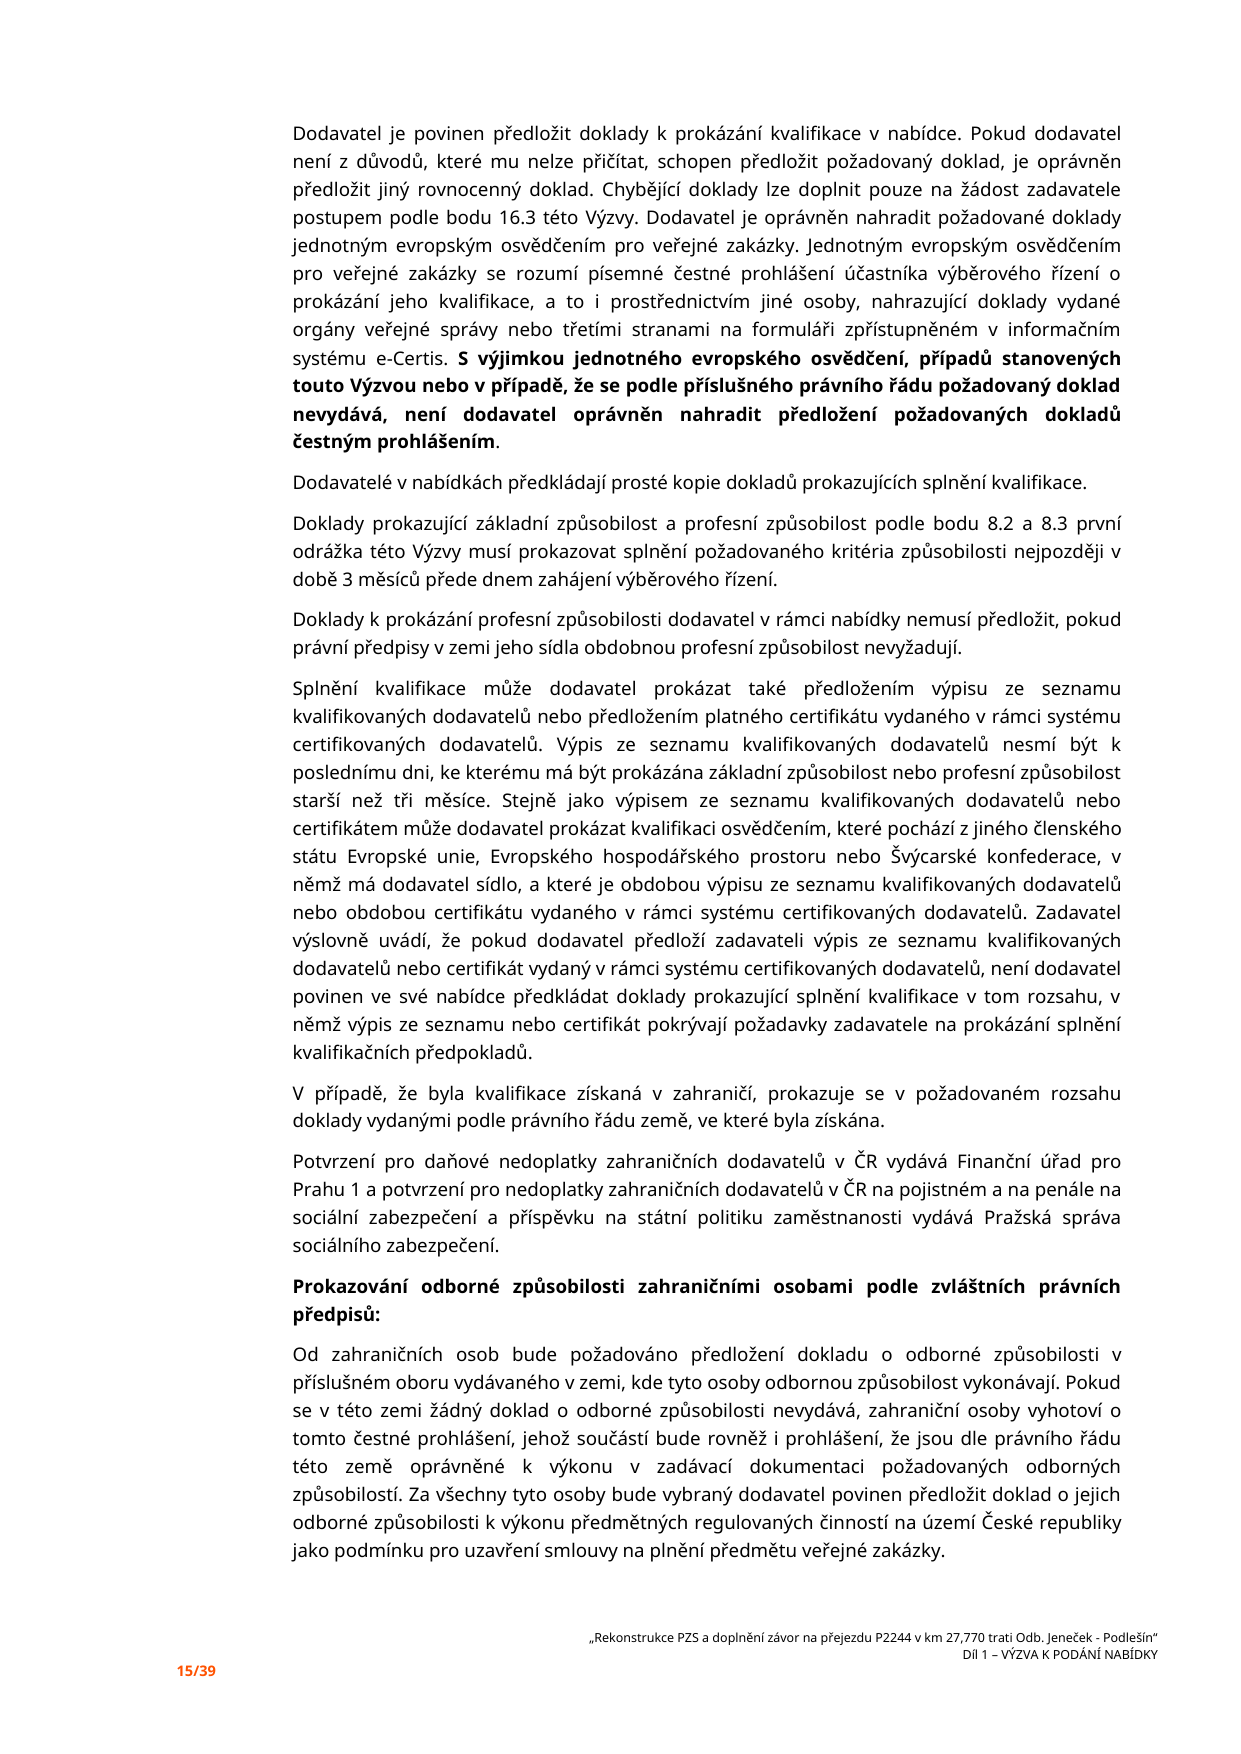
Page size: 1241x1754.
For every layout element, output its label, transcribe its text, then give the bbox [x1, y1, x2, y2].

text Dodavatelé v nabídkách předkládají prosté kopie dokladů prokazujících splnění kvalifikace. [292, 469, 1122, 495]
text Prokazování odborné způsobilosti zahraničními osobami podle zvláštních právních předpisů: [292, 1273, 1122, 1326]
text Splnění kvalifikace může dodavatel prokázat také předložením výpisu ze seznamu kvalifikovaných dodavatelů nebo předložením platného certifikátu vydaného v rámci systému certifikovaných dodavatelů. Výpis ze seznamu kvalifikovaných dodavatelů nesmí být k poslednímu dni, ke kterému má být prokázána základní způsobilost nebo profesní způsobilost starší než tři měsíce. Stejně jako výpisem ze seznamu kvalifikovaných dodavatelů nebo certifikátem může dodavatel prokázat kvalifikaci osvědčením, které pochází z jiného členského státu Evropské unie, Evropského hospodářského prostoru nebo Švýcarské konfederace, v němž má dodavatel sídlo, a které je obdobou výpisu ze seznamu kvalifikovaných dodavatelů nebo obdobou certifikátu vydaného v rámci systému certifikovaných dodavatelů. Zadavatel výslovně uvádí, že pokud dodavatel předloží zadavateli výpis ze seznamu kvalifikovaných dodavatelů nebo certifikát vydaný v rámci systému certifikovaných dodavatelů, není dodavatel povinen ve své nabídce předkládat doklady prokazující splnění kvalifikace v tom rozsahu, v němž výpis ze seznamu nebo certifikát pokrývají požadavky zadavatele na prokázání splnění kvalifikačních předpokladů. [292, 675, 1122, 1065]
text Doklady prokazující základní způsobilost a profesní způsobilost podle bodu 8.2 a 8.3 první odrážka této Výzvy musí prokazovat splnění požadovaného kritéria způsobilosti nejpozději v době 3 měsíců přede dnem zahájení výběrového řízení. [292, 510, 1122, 591]
text V případě, že byla kvalifikace získaná v zahraničí, prokazuje se v požadovaném rozsahu doklady vydanými podle právního řádu země, ve které byla získána. [292, 1080, 1122, 1133]
text Od zahraničních osob bude požadováno předložení dokladu o odborné způsobilosti v příslušném oboru vydávaného v zemi, kde tyto osoby odbornou způsobilost vykonávají. Pokud se v této zemi žádný doklad o odborné způsobilosti nevydává, zahraniční osoby vyhotoví o tomto čestné prohlášení, jehož součástí bude rovněž i prohlášení, že jsou dle právního řádu této země oprávněné k výkonu v zadávací dokumentaci požadovaných odborných způsobilostí. Za všechny tyto osoby bude vybraný dodavatel povinen předložit doklad o jejich odborné způsobilosti k výkonu předmětných regulovaných činností na území České republiky jako podmínku pro uzavření smlouvy na plnění předmětu veřejné zakázky. [292, 1341, 1122, 1563]
text Potvrzení pro daňové nedoplatky zahraničních dodavatelů v ČR vydává Finanční úřad pro Prahu 1 a potvrzení pro nedoplatky zahraničních dodavatelů v ČR na pojistném a na penále na sociální zabezpečení a příspěvku na státní politiku zaměstnanosti vydává Pražská správa sociálního zabezpečení. [292, 1148, 1122, 1258]
text Dodavatel je povinen předložit doklady k prokázání kvalifikace v nabídce. Pokud dodavatel není z důvodů, které mu nelze přičítat, schopen předložit požadovaný doklad, je oprávněn předložit jiný rovnocenný doklad. Chybějící doklady lze doplnit pouze na žádost zadavatele postupem podle bodu 16.3 této Výzvy. Dodavatel je oprávněn nahradit požadované doklady jednotným evropským osvědčením pro veřejné zakázky. Jednotným evropským osvědčením pro veřejné zakázky se rozumí písemné čestné prohlášení účastníka výběrového řízení o prokázání jeho kvalifikace, a to i prostřednictvím jiné osoby, nahrazující doklady vydané orgány veřejné správy nebo třetími stranami na formuláři zpřístupněném v informačním systému e-Certis. S výjimkou jednotného evropského osvědčení, případů stanovených touto Výzvou nebo v případě, že se podle příslušného právního řádu požadovaný doklad nevydává, není dodavatel oprávněn nahradit předložení požadovaných dokladů čestným prohlášením. [292, 121, 1122, 454]
text Doklady k prokázání profesní způsobilosti dodavatel v rámci nabídky nemusí předložit, pokud právní předpisy v zemi jeho sídla obdobnou profesní způsobilost nevyžadují. [292, 606, 1122, 660]
